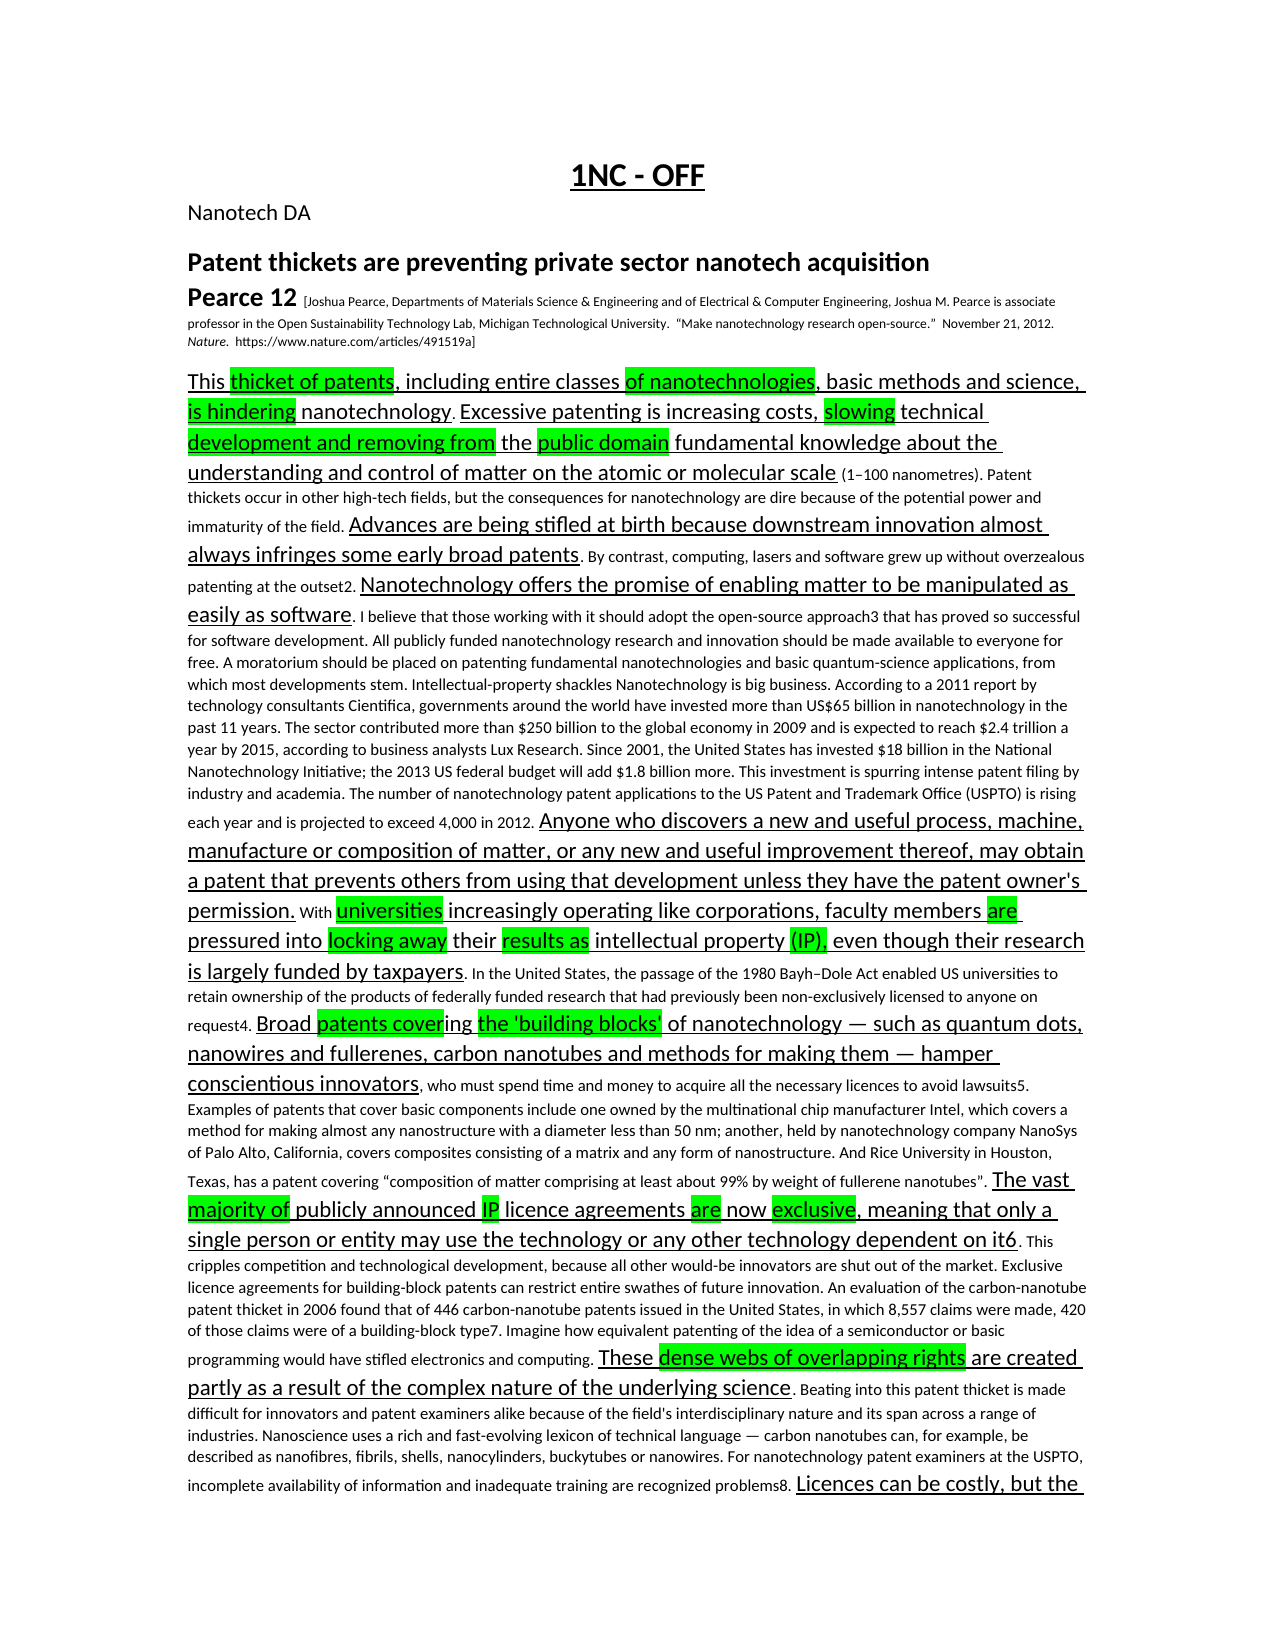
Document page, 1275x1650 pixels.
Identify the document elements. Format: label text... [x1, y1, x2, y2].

subtitle 1NC - OFF [187, 154, 1087, 195]
text Pearce 12 [Joshua Pearce, Departments of Materials Science & Engineering and of Electrical & Computer Engineering, Joshua M. Pearce is associate professor in the Open Sustainability Technology Lab, Michigan Technological University. “Make nanotechnology research open-source.” November 21, 2012. Nature. https://www.nature.com/articles/491519a] [187, 281, 1087, 349]
subtitle Patent thickets are preventing private sector nanotech acquisition [187, 245, 1087, 278]
text Nanotech DA [187, 198, 1087, 226]
